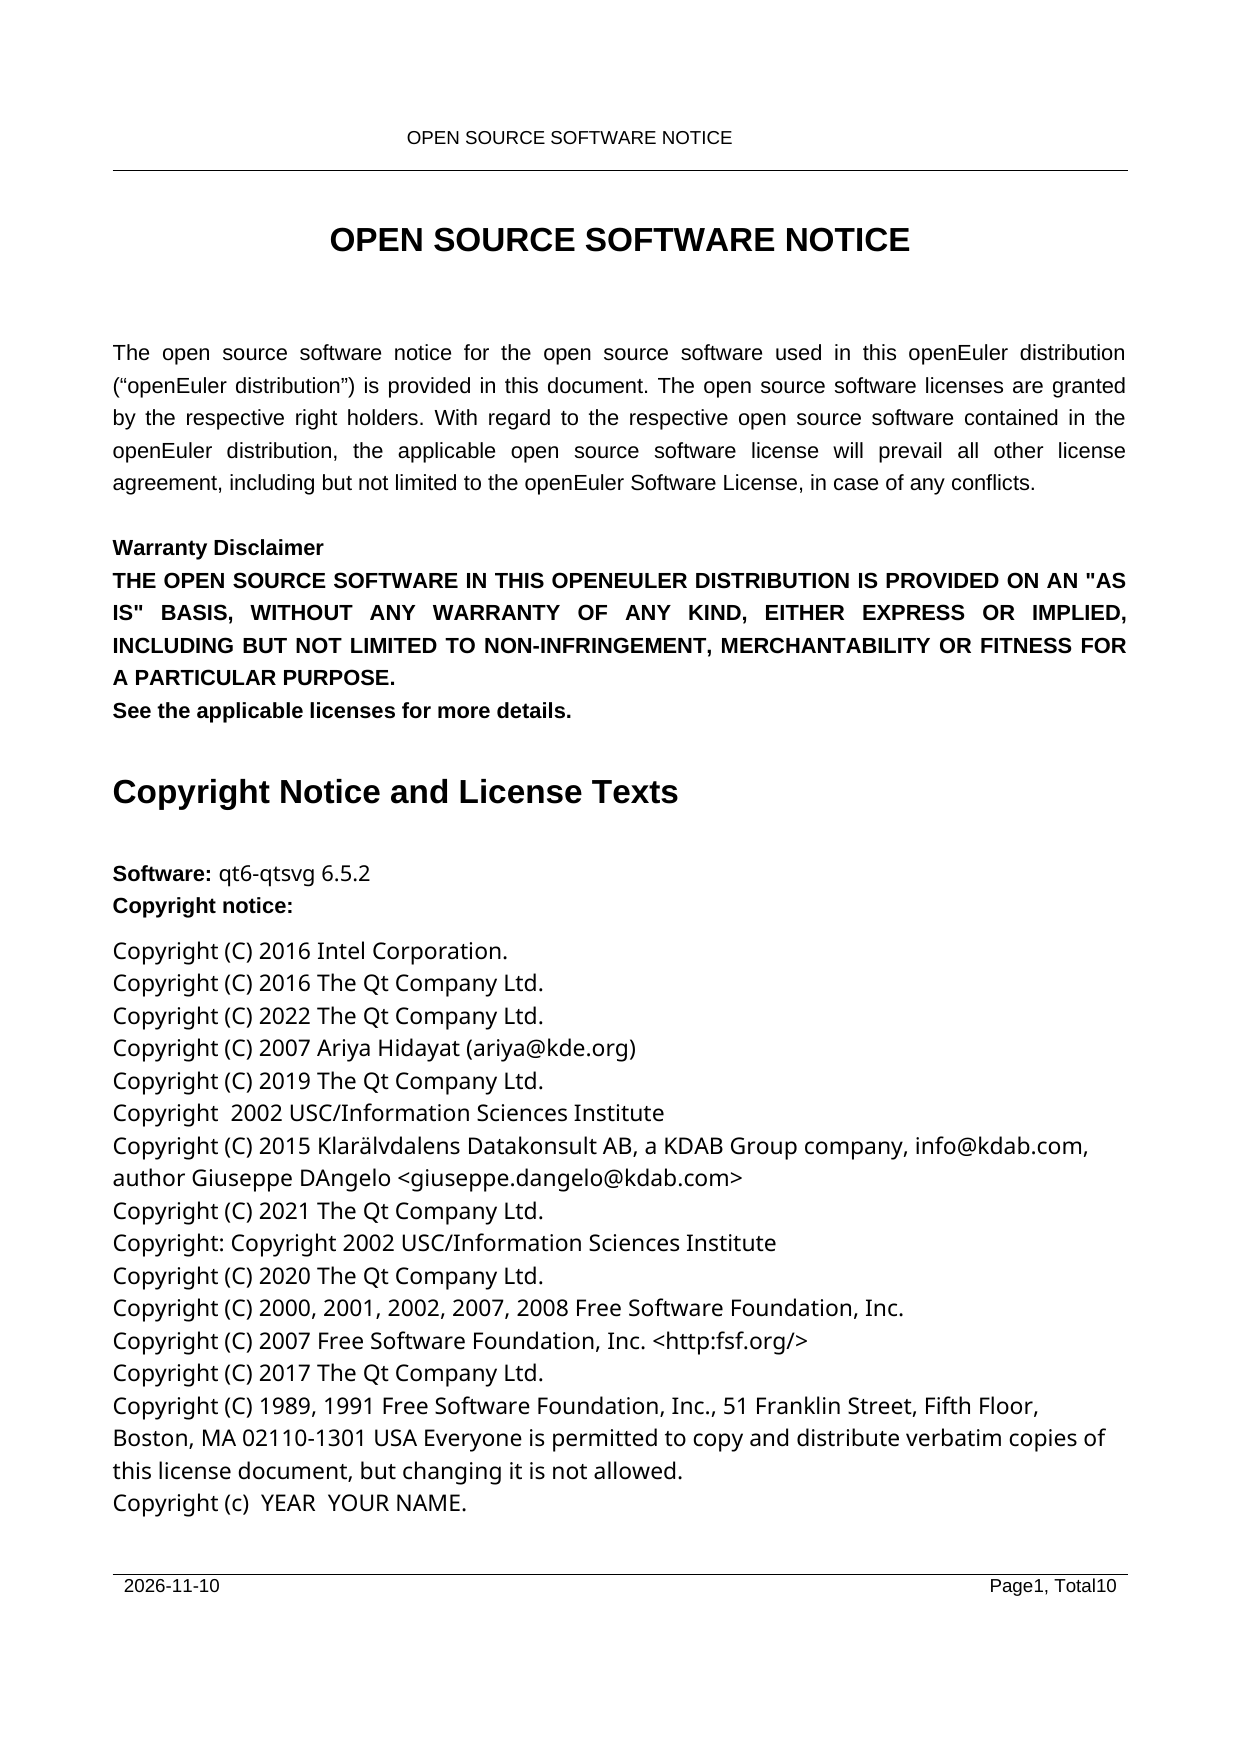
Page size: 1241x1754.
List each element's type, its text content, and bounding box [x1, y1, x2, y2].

text THE OPEN SOURCE SOFTWARE IN THIS OPENEULER DISTRIBUTION IS PROVIDED ON AN "AS IS" BASIS, WITHOUT ANY WARRANTY OF ANY KIND, EITHER EXPRESS OR IMPLIED, INCLUDING BUT NOT LIMITED TO NON-INFRINGEMENT, MERCHANTABILITY OR FITNESS FOR A PARTICULAR PURPOSE. See the applicable licenses for more details. [112, 564, 1128, 726]
text OPEN SOURCE SOFTWARE NOTICE [112, 206, 1128, 271]
text Copyright notice: [112, 889, 1128, 921]
text Warranty Disclaimer [112, 531, 1128, 564]
text Copyright (C) 2016 Intel Corporation. Copyright (C) 2016 The Qt Company Ltd. Copyright (C) 2022 The Qt Company Ltd. Copyright (C) 2007 Ariya Hidayat (ariya@kde.org) Copyright (C) 2019 The Qt Company Ltd. Copyright 2002 USC/Information Sciences Institute Copyright (C) 2015 Klarälvdalens Datakonsult AB, a KDAB Group company, info@kdab.com, author Giuseppe DAngelo <giuseppe.dangelo@kdab.com> Copyright (C) 2021 The Qt Company Ltd. Copyright: Copyright 2002 USC/Information Sciences Institute Copyright (C) 2020 The Qt Company Ltd. Copyright (C) 2000, 2001, 2002, 2007, 2008 Free Software Foundation, Inc. Copyright (C) 2007 Free Software Foundation, Inc. <http:fsf.org/> Copyright (C) 2017 The Qt Company Ltd. Copyright (C) 1989, 1991 Free Software Foundation, Inc., 51 Franklin Street, Fifth Floor, Boston, MA 02110-1301 USA Everyone is permitted to copy and distribute verbatim copies of this license document, but changing it is not allowed. Copyright (c) YEAR YOUR NAME. [112, 934, 1128, 1551]
text The open source software notice for the open source software used in this openEuler distribution (“openEuler distribution”) is provided in this document. The open source software licenses are granted by the respective right holders. With regard to the respective open source software contained in the openEuler distribution, the applicable open source software license will prevail all other license agreement, including but not limited to the openEuler Software License, in case of any conflicts. [112, 336, 1128, 499]
title Software: qt6-qtsvg 6.5.2 [112, 856, 1128, 889]
text Copyright Notice and License Texts [112, 759, 1128, 824]
